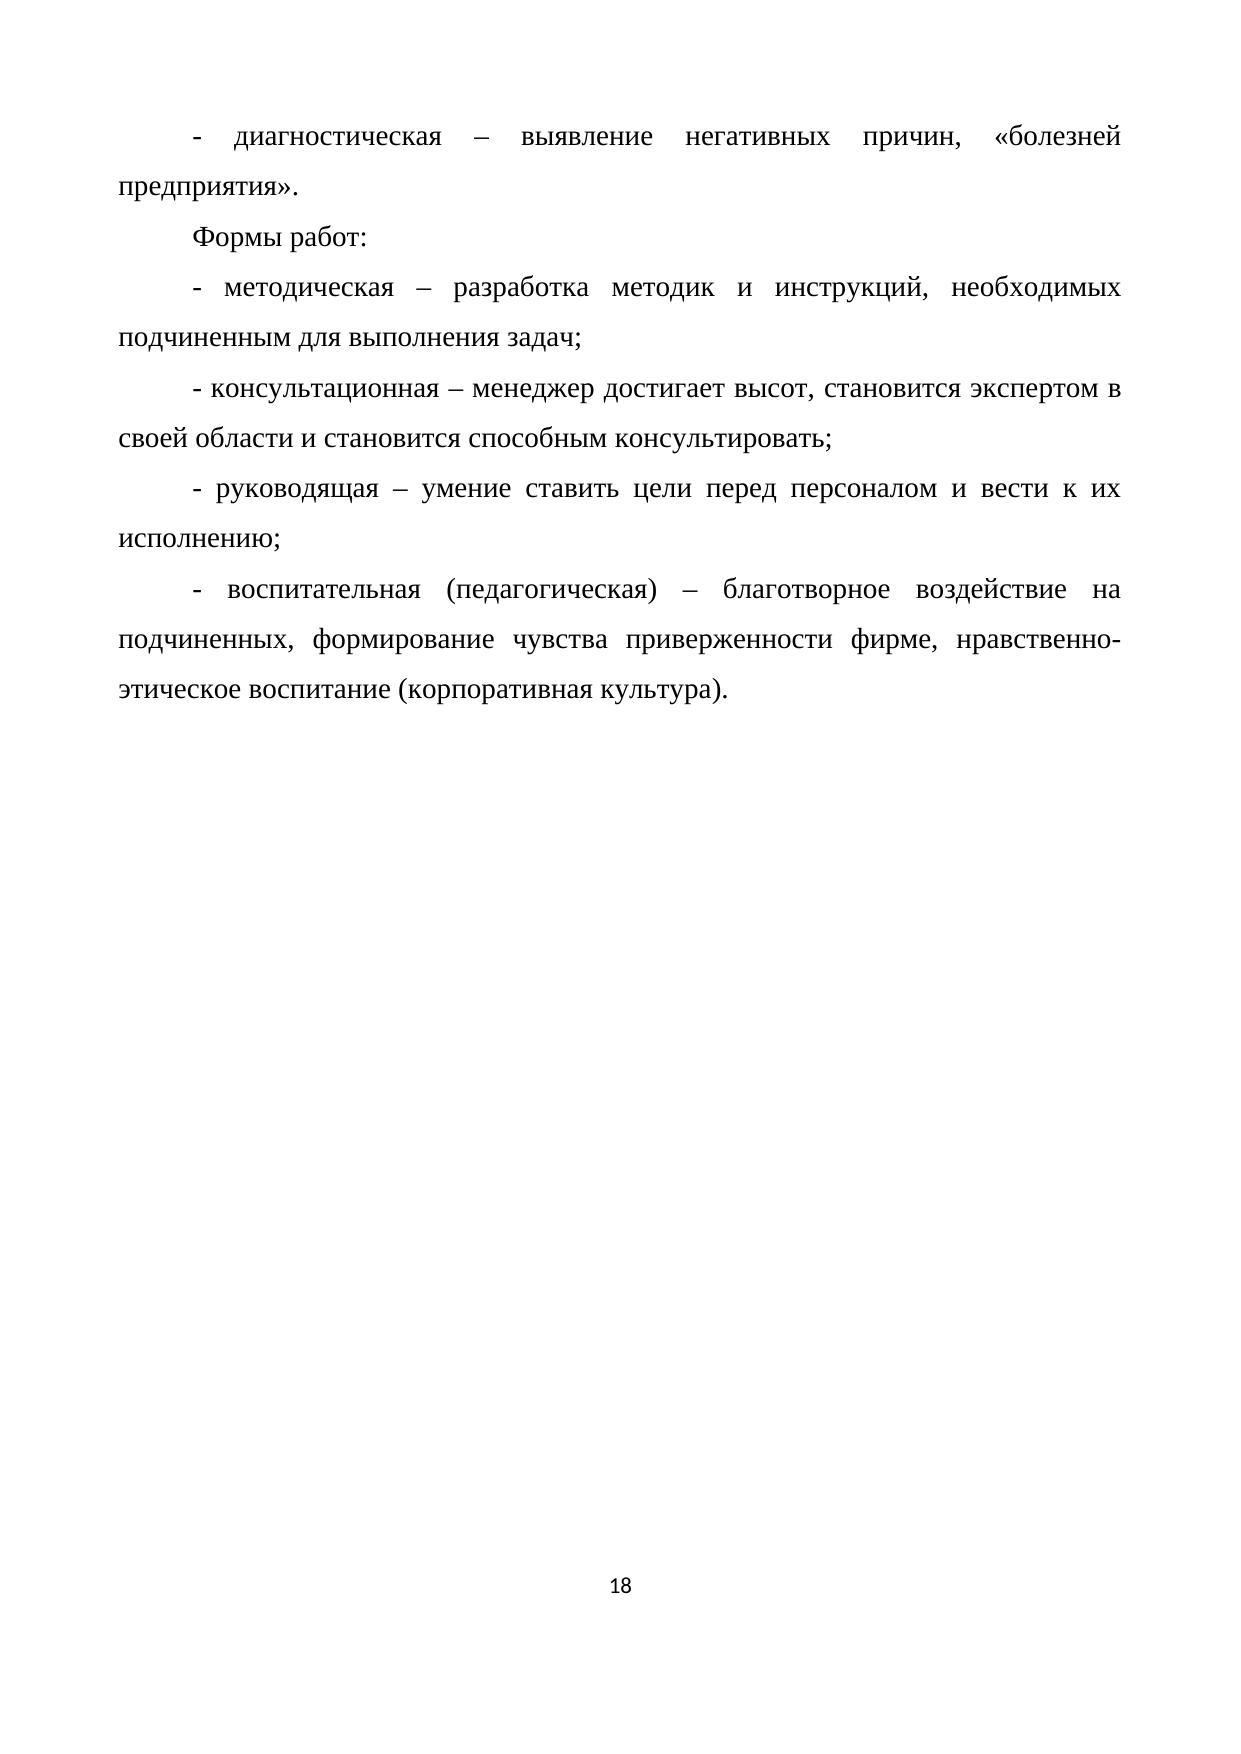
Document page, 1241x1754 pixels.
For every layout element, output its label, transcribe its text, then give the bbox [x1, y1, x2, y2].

text - диагностическая – выявление негативных причин, «болезней предприятия». [118, 118, 1122, 202]
text - консультационная – менеджер достигает высот, становится экспертом в своей области и становится способным консультировать; [118, 370, 1122, 453]
text Формы работ: [118, 219, 1122, 252]
text - методическая – разработка методик и инструкций, необходимых подчиненным для выполнения задач; [118, 269, 1122, 353]
text - воспитательная (педагогическая) – благотворное воздействие на подчиненных, формирование чувства приверженности фирме, нравственно-этическое воспитание (корпоративная культура). [118, 571, 1122, 705]
text - руководящая – умение ставить цели перед персоналом и вести к их исполнению; [118, 470, 1122, 554]
